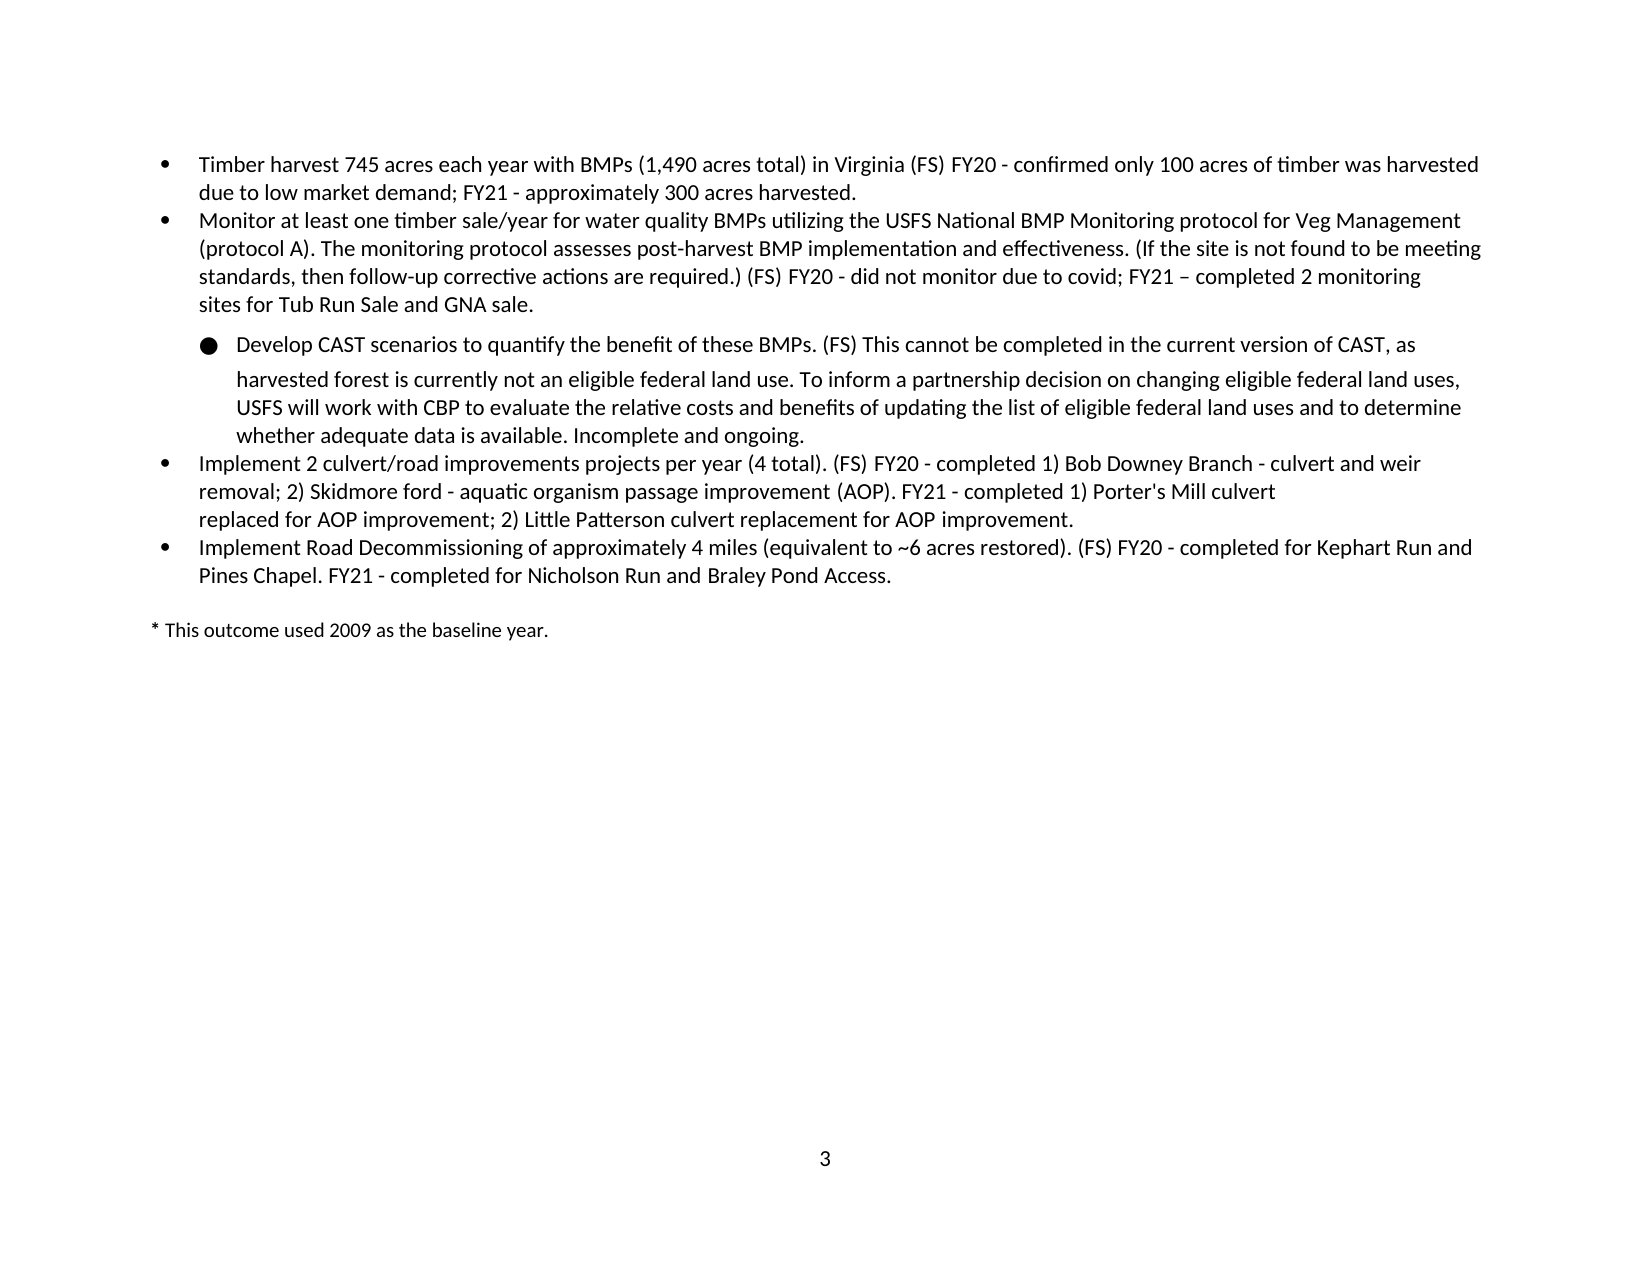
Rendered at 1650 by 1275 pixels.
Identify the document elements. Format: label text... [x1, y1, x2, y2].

list Monitor at least one timber sale/year for water quality BMPs utilizing the USFS National BMP Monitoring protocol for Veg Management (protocol A). The monitoring protocol assesses post-harvest BMP implementation and effectiveness. (If the site is not found to be meeting standards, then follow-up corrective actions are required.) (FS) FY20 - did not monitor due to covid; FY21 – completed 2 monitoring sites for Tub Run Sale and GNA sale. [161, 206, 1500, 318]
list Timber harvest 745 acres each year with BMPs (1,490 acres total) in Virginia (FS) FY20 - confirmed only 100 acres of timber was harvested due to low market demand; FY21 - approximately 300 acres harvested. [161, 150, 1500, 206]
list Implement Road Decommissioning of approximately 4 miles (equivalent to ~6 acres restored). (FS) FY20 - completed for Kephart Run and Pines Chapel. FY21 - completed for Nicholson Run and Braley Pond Access. [161, 533, 1500, 589]
text * This outcome used 2009 as the baseline year. [150, 617, 1500, 643]
list Implement 2 culvert/road improvements projects per year (4 total). (FS) FY20 - completed 1) Bob Downey Branch - culvert and weir removal; 2) Skidmore ford - aquatic organism passage improvement (AOP). FY21 - completed 1) Porter's Mill culvert replaced for AOP improvement; 2) Little Patterson culvert replacement for AOP improvement. [161, 449, 874, 533]
list Develop CAST scenarios to quantify the benefit of these BMPs. (FS) This cannot be completed in the current version of CAST, as harvested forest is currently not an eligible federal land use. To inform a partnership decision on changing eligible federal land uses, USFS will work with CBP to evaluate the relative costs and benefits of updating the list of eligible federal land uses and to determine whether adequate data is available. Incomplete and ongoing. [199, 318, 1486, 449]
list Implement 2 culvert/road improvements projects per year (4 total). (FS) FY20 - completed 1) Bob Downey Branch - culvert and weir removal; 2) Skidmore ford - aquatic organism passage improvement (AOP). FY21 - completed 1) Porter's Mill culvert replaced for AOP improvement; 2) Little Patterson culvert replacement for AOP improvement. [1074, 449, 1500, 533]
